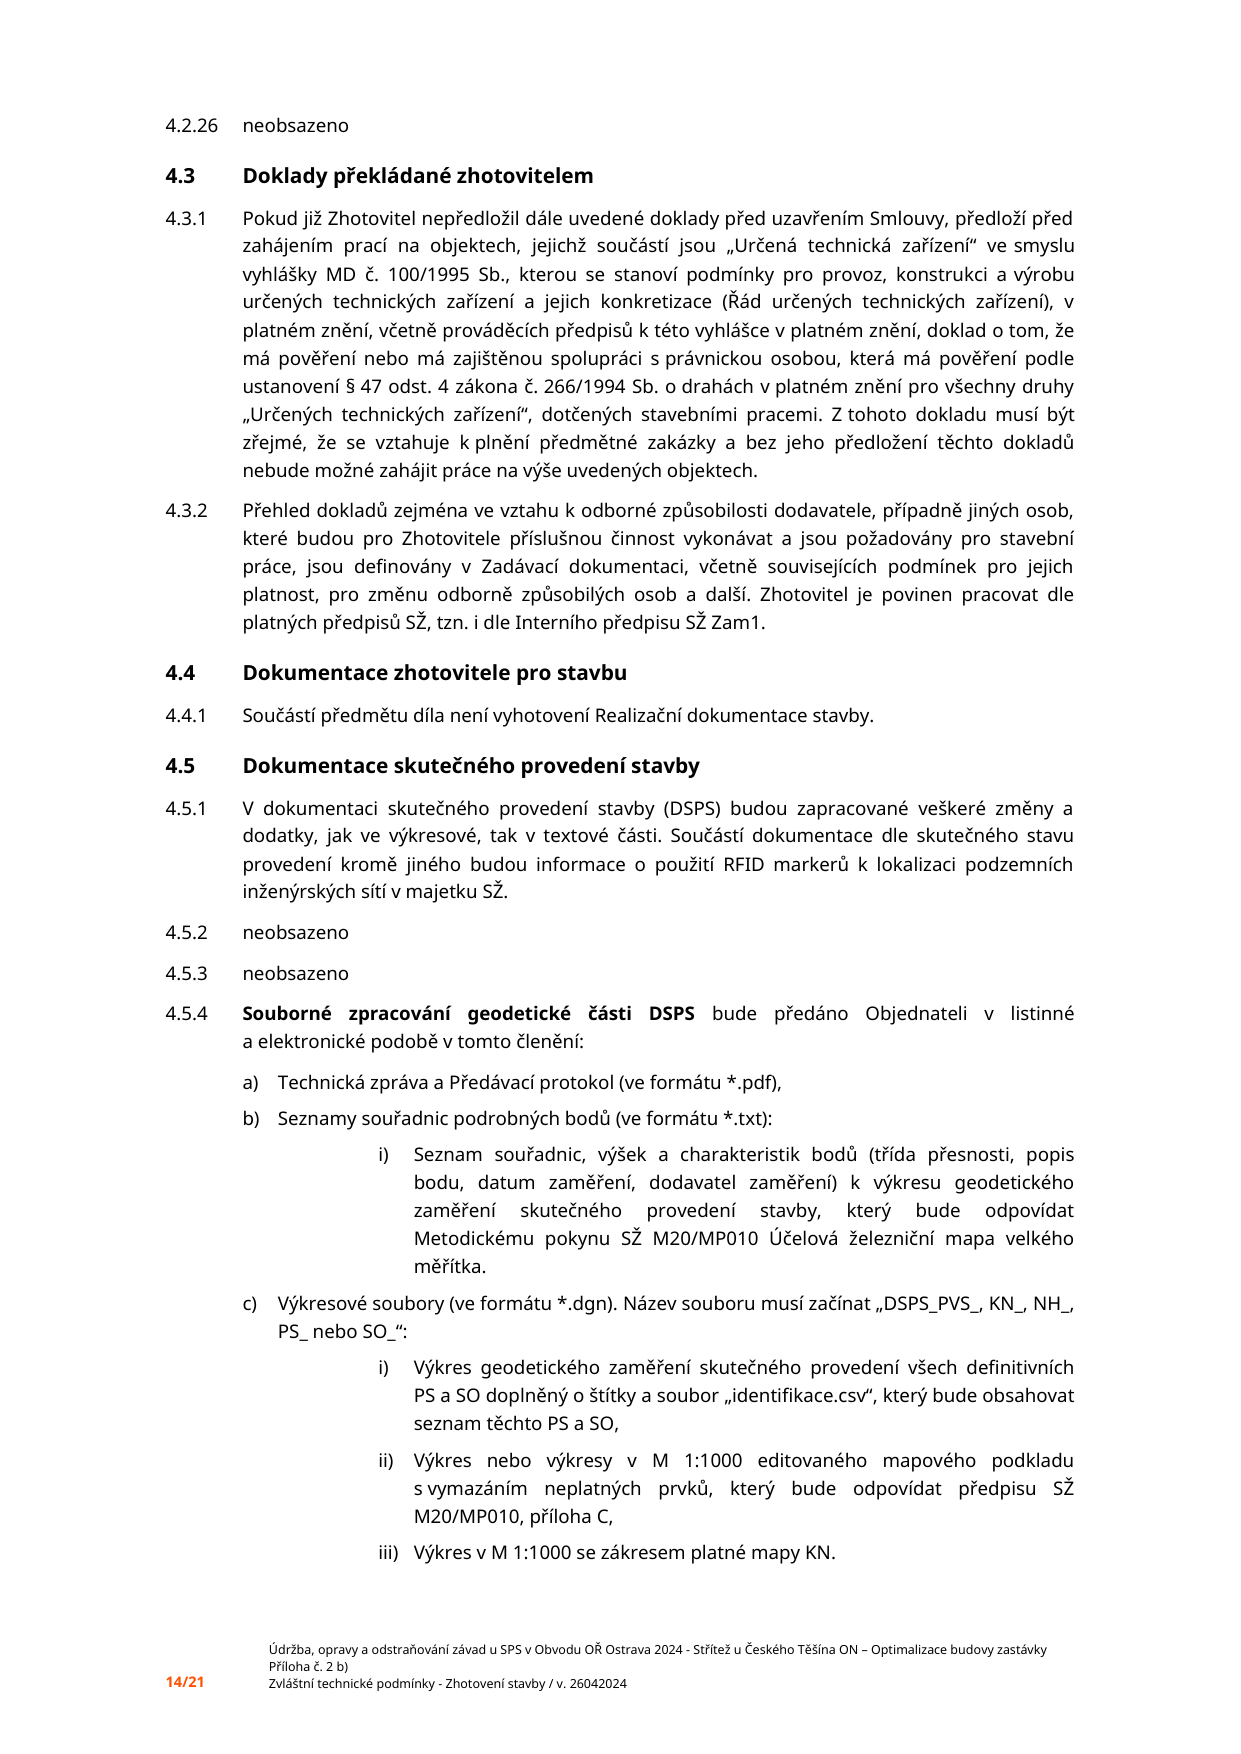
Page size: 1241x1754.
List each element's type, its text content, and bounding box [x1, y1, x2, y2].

text neobsazeno [165, 960, 1075, 985]
list Seznam souřadnic, výšek a charakteristik bodů (třída přesnosti, popis bodu, datum zaměření, dodavatel zaměření) k výkresu geodetického zaměření skutečného provedení stavby, který bude odpovídat Metodickému pokynu SŽ M20/MP010 Účelová železniční mapa velkého měřítka. [378, 1142, 1075, 1279]
text V dokumentaci skutečného provedení stavby (DSPS) budou zapracované veškeré změny a dodatky, jak ve výkresové, tak v textové části. Součástí dokumentace dle skutečného stavu provedení kromě jiného budou informace o použití RFID markerů k lokalizaci podzemních inženýrských sítí v majetku SŽ. [165, 795, 1075, 904]
list Technická zpráva a Předávací protokol (ve formátu *.pdf), [242, 1069, 1075, 1094]
list Výkres nebo výkresy v M 1:1000 editovaného mapového podkladu s vymazáním neplatných prvků, který bude odpovídat předpisu SŽ M20/MP010, příloha C, [378, 1447, 1075, 1528]
text Součástí předmětu díla není vyhotovení Realizační dokumentace stavby. [165, 702, 1075, 728]
text neobsazeno [165, 112, 1075, 138]
list Výkresové soubory (ve formátu *.dgn). Název souboru musí začínat „DSPS_PVS_, KN_, NH_, PS_ nebo SO_“: [242, 1290, 1075, 1344]
text Dokumentace skutečného provedení stavby [165, 751, 1075, 779]
text Doklady překládané zhotovitelem [165, 161, 1075, 189]
list Seznamy souřadnic podrobných bodů (ve formátu *.txt): [242, 1105, 1075, 1131]
text neobsazeno [165, 919, 1075, 945]
text Dokumentace zhotovitele pro stavbu [165, 658, 1075, 687]
list Výkres geodetického zaměření skutečného provedení všech definitivních PS a SO doplněný o štítky a soubor „identifikace.csv“, který bude obsahovat seznam těchto PS a SO, [378, 1354, 1075, 1436]
list Výkres v M 1:1000 se zákresem platné mapy KN. [378, 1539, 1075, 1565]
text Souborné zpracování geodetické části DSPS bude předáno Objednateli v listinné a elektronické podobě v tomto členění: [165, 1000, 1075, 1054]
text Pokud již Zhotovitel nepředložil dále uvedené doklady před uzavřením Smlouvy, předloží před zahájením prací na objektech, jejichž součástí jsou „Určená technická zařízení“ ve smyslu vyhlášky MD č. 100/1995 Sb., kterou se stanoví podmínky pro provoz, konstrukci a výrobu určených technických zařízení a jejich konkretizace (Řád určených technických zařízení), v platném znění, včetně prováděcích předpisů k této vyhlášce v platném znění, doklad o tom, že má pověření nebo má zajištěnou spolupráci s právnickou osobou, která má pověření podle ustanovení § 47 odst. 4 zákona č. 266/1994 Sb. o drahách v platném znění pro všechny druhy „Určených technických zařízení“, dotčených stavebními pracemi. Z tohoto dokladu musí být zřejmé, že se vztahuje k plnění předmětné zakázky a bez jeho předložení těchto dokladů nebude možné zahájit práce na výše uvedených objektech. [165, 205, 1075, 482]
text Přehled dokladů zejména ve vztahu k odborné způsobilosti dodavatele, případně jiných osob, které budou pro Zhotovitele příslušnou činnost vykonávat a jsou požadovány pro stavební práce, jsou definovány v Zadávací dokumentaci, včetně souvisejících podmínek pro jejich platnost, pro změnu odborně způsobilých osob a další. Zhotovitel je povinen pracovat dle platných předpisů SŽ, tzn. i dle Interního předpisu SŽ Zam1. [165, 497, 1075, 635]
